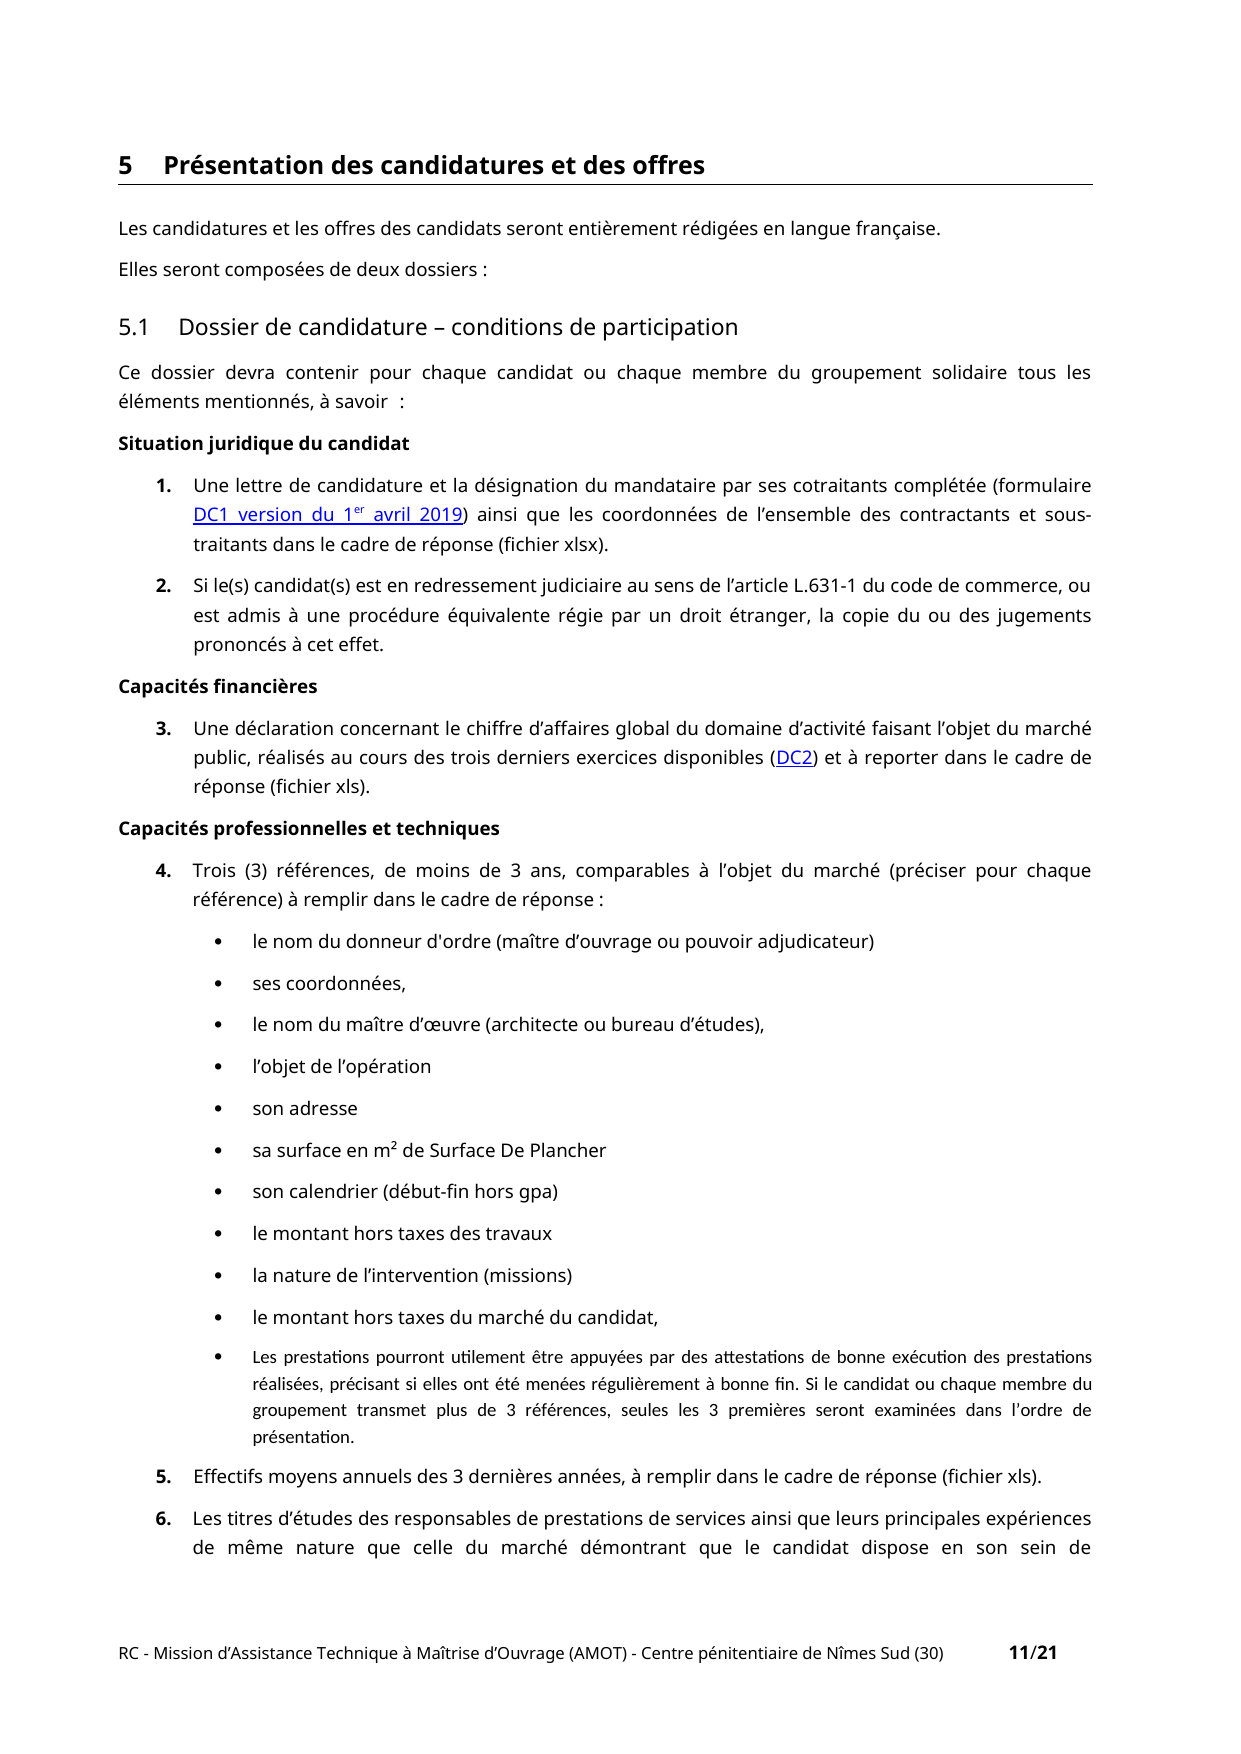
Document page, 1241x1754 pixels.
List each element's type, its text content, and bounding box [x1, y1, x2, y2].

list l’objet de l’opération [215, 1053, 1093, 1079]
subtitle Dossier de candidature – conditions de participation [118, 311, 1093, 342]
text Capacités financières [118, 673, 1093, 699]
list ses coordonnées, [215, 970, 1093, 995]
list le montant hors taxes du marché du candidat, [215, 1304, 1093, 1329]
text Situation juridique du candidat [118, 431, 1093, 456]
list le nom du donneur d'ordre (maître d’ouvrage ou pouvoir adjudicateur) [215, 928, 1093, 953]
subtitle Présentation des candidatures et des offres [118, 148, 1093, 184]
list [155, 1505, 1093, 1560]
list Une lettre de candidature et la désignation du mandataire par ses cotraitants complétée (formulaire DC1 version du 1er avril 2019) ainsi que les coordonnées de l’ensemble des contractants et sous-traitants dans le cadre de réponse (fichier xlsx). [156, 472, 1093, 557]
list Les prestations pourront utilement être appuyées par des attestations de bonne exécution des prestations réalisées, précisant si elles ont été menées régulièrement à bonne fin. Si le candidat ou chaque membre du groupement transmet plus de 3 références, seules les 3 premières seront examinées dans l’ordre de présentation. [215, 1346, 1093, 1448]
list Une déclaration concernant le chiffre d’affaires global du domaine d’activité faisant l’objet du marché public, réalisés au cours des trois derniers exercices disponibles (DC2) et à reporter dans le cadre de réponse (fichier xls). [156, 715, 1093, 799]
text Ce dossier devra contenir pour chaque candidat ou chaque membre du groupement solidaire tous les éléments mentionnés, à savoir : [118, 359, 1093, 414]
text Les candidatures et les offres des candidats seront entièrement rédigées en langue française. [118, 215, 1093, 240]
text Capacités professionnelles et techniques [118, 815, 1093, 841]
list le montant hors taxes des travaux [215, 1220, 1093, 1246]
list Effectifs moyens annuels des 3 dernières années, à remplir dans le cadre de réponse (fichier xls). [156, 1464, 1093, 1489]
list son calendrier (début-fin hors gpa) [215, 1179, 1093, 1204]
text Elles seront composées de deux dossiers : [118, 257, 1093, 282]
list Si le(s) candidat(s) est en redressement judiciaire au sens de l’article L.631-1 du code de commerce, ou est admis à une procédure équivalente régie par un droit étranger, la copie du ou des jugements prononcés à cet effet. [156, 573, 1093, 657]
list la nature de l’intervention (missions) [215, 1262, 1093, 1288]
list sa surface en m² de Surface De Plancher [215, 1137, 1093, 1162]
list le nom du maître d’œuvre (architecte ou bureau d’études), [215, 1012, 1093, 1037]
list Trois (3) références, de moins de 3 ans, comparables à l’objet du marché (préciser pour chaque référence) à remplir dans le cadre de réponse : [155, 857, 1093, 912]
list son adresse [215, 1095, 1093, 1121]
